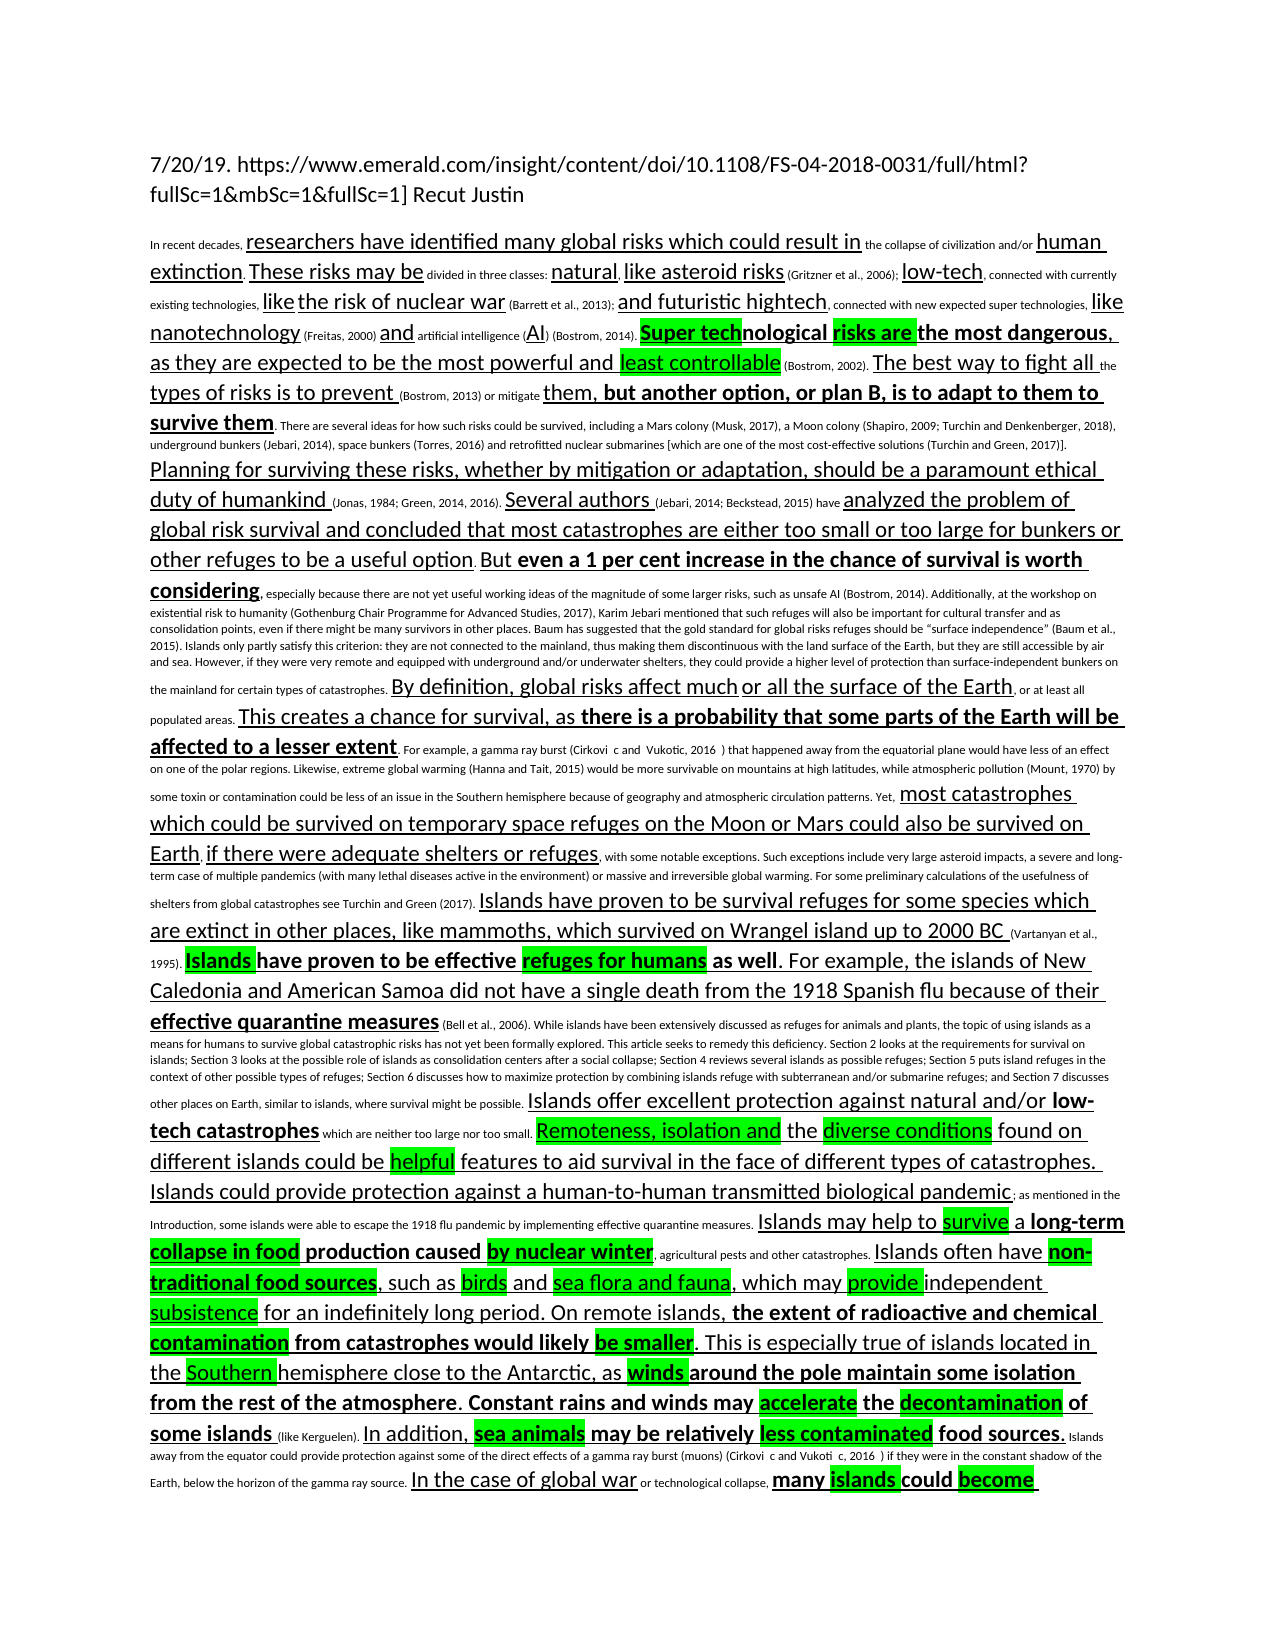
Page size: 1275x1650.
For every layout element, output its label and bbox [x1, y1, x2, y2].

text [150, 227, 1125, 1493]
text [150, 150, 1125, 208]
